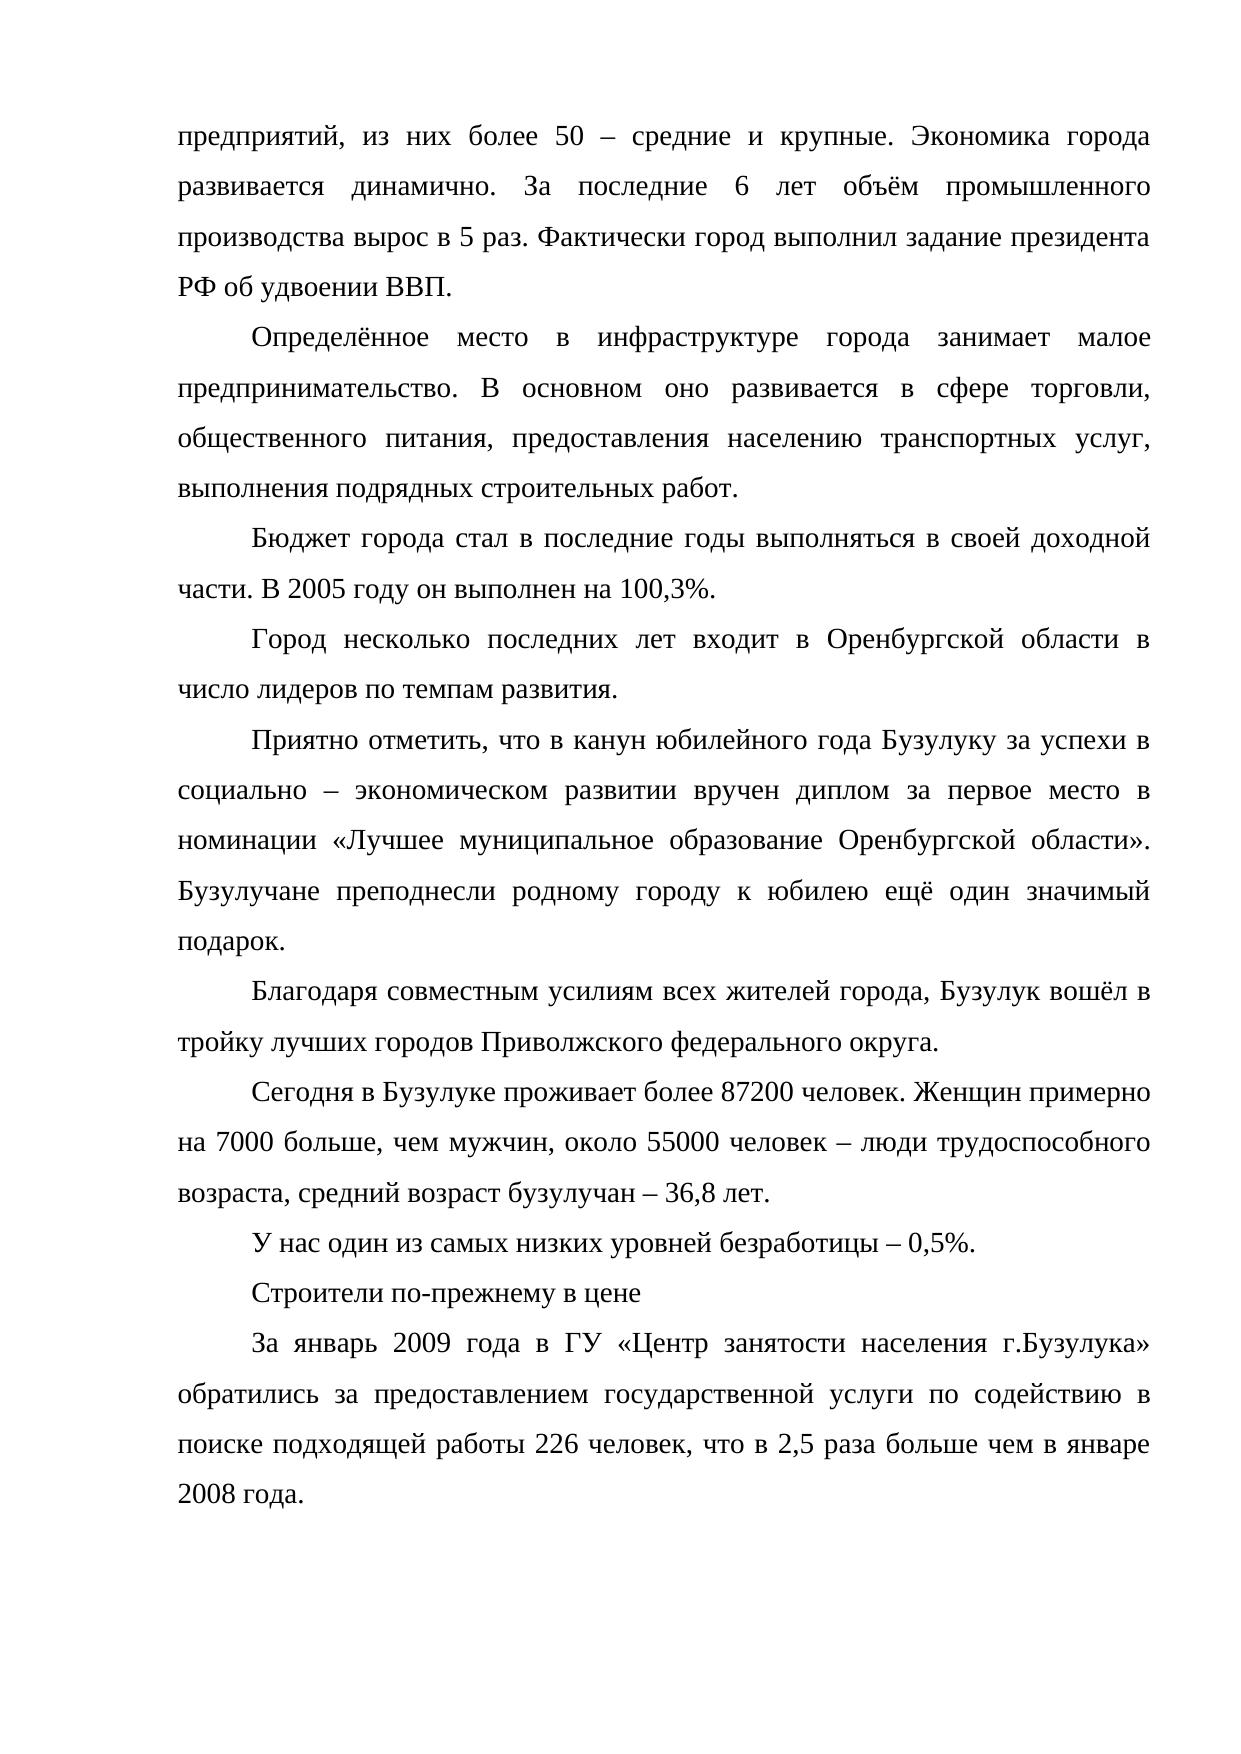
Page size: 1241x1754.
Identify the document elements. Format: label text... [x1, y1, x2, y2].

text За январь 2009 года в ГУ «Центр занятости населения г.Бузулука» обратились за предоставлением государственной услуги по содействию в поиске подходящей работы 226 человек, что в 2,5 раза больше чем в январе 2008 года. [177, 1326, 1152, 1510]
text Приятно отметить, что в канун юбилейного года Бузулуку за успехи в социально – экономическом развитии вручен диплом за первое место в номинации «Лучшее муниципальное образование Оренбургской области». Бузулучане преподнесли родному городу к юбилею ещё один значимый подарок. [177, 722, 1152, 957]
text Строители по-прежнему в цене [177, 1275, 1152, 1309]
text Сегодня в Бузулуке проживает более 87200 человек. Женщин примерно на 7000 больше, чем мужчин, около 55000 человек – люди трудоспособного возраста, средний возраст бузулучан – 36,8 лет. [177, 1074, 1152, 1208]
text Благодаря совместным усилиям всех жителей города, Бузулук вошёл в тройку лучших городов Приволжского федерального округа. [177, 973, 1152, 1057]
text Город несколько последних лет входит в Оренбургской области в число лидеров по темпам развития. [177, 621, 1152, 705]
text У нас один из самых низких уровней безработицы – 0,5%. [177, 1225, 1152, 1258]
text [177, 118, 1152, 303]
text Определённое место в инфраструктуре города занимает малое предпринимательство. В основном оно развивается в сфере торговли, общественного питания, предоставления населению транспортных услуг, выполнения подрядных строительных работ. [177, 319, 1152, 504]
text Бюджет города стал в последние годы выполняться в своей доходной части. В 2005 году он выполнен на 100,3%. [177, 521, 1152, 604]
